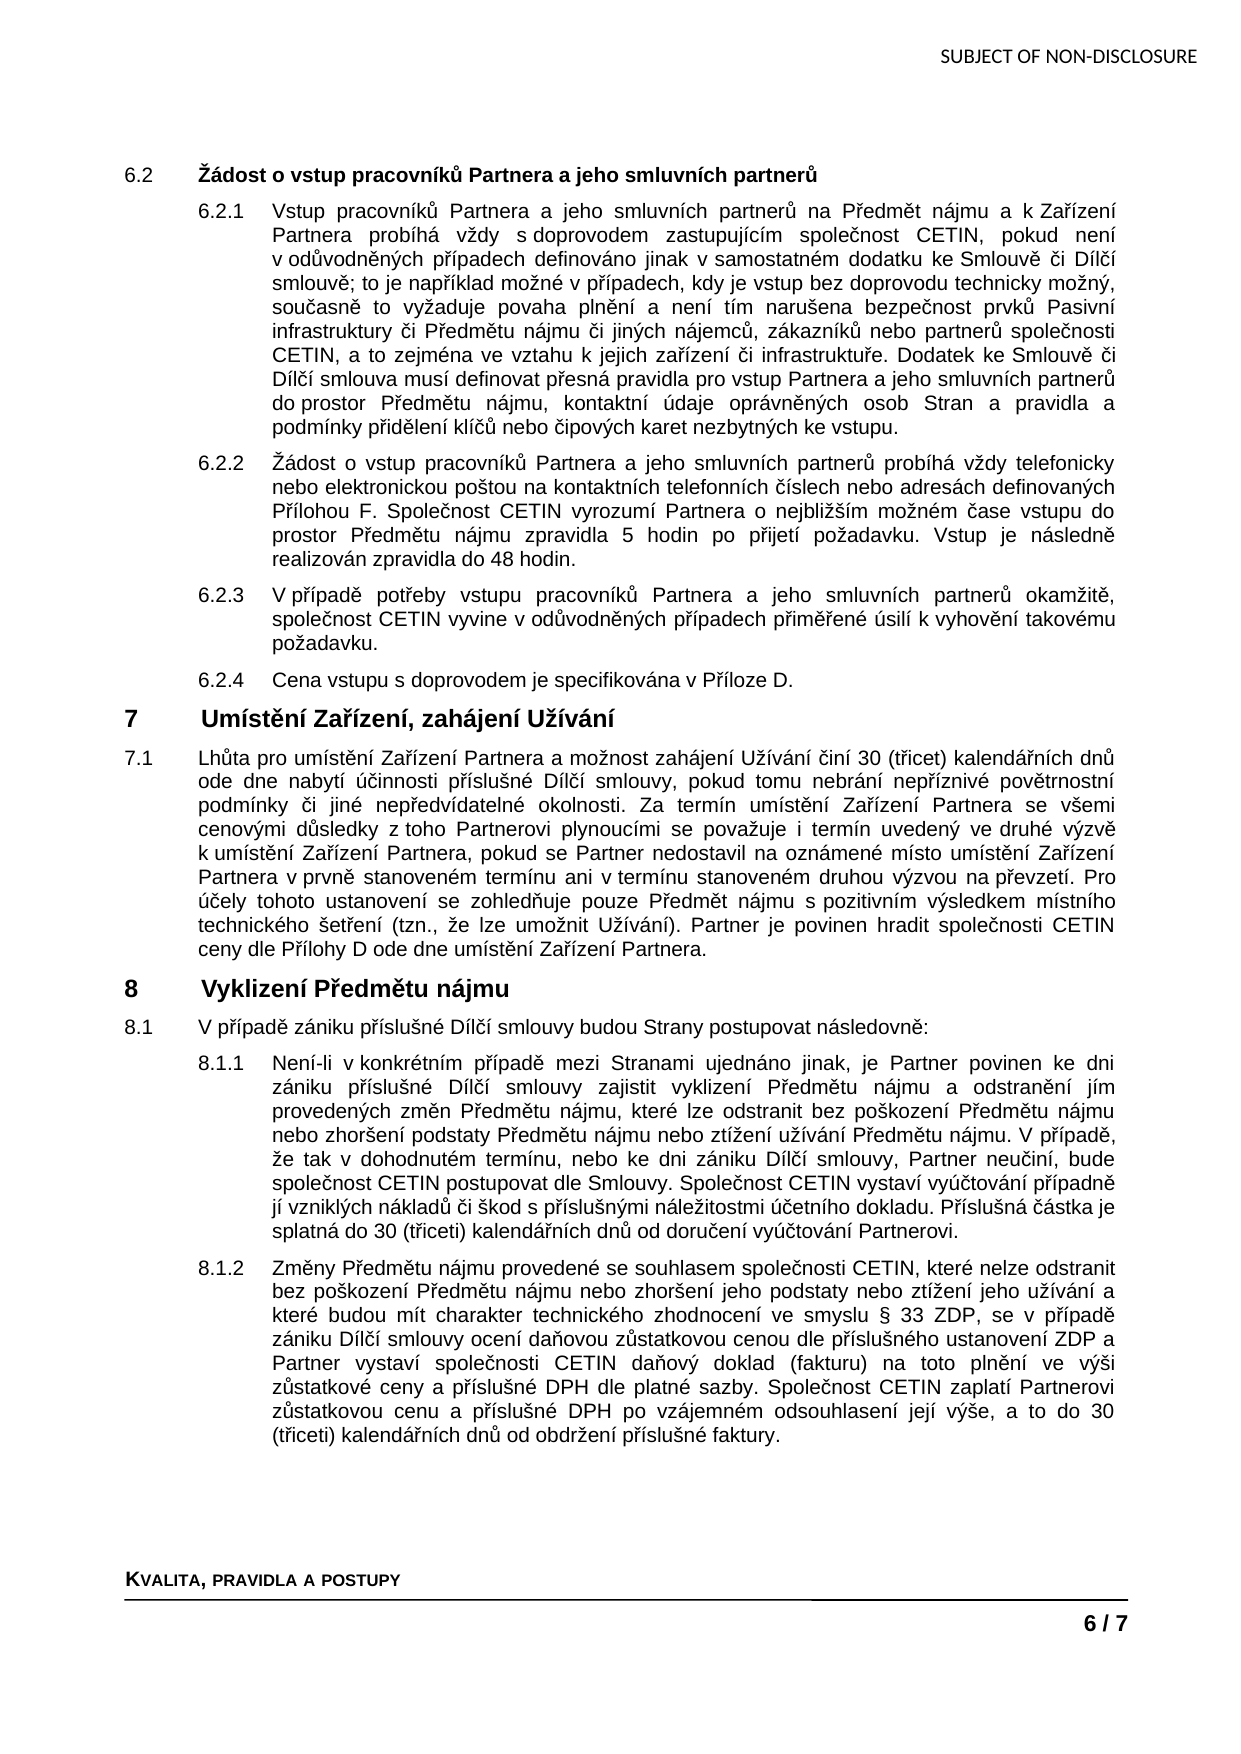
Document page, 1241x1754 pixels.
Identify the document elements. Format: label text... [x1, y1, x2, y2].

text Lhůta pro umístění Zařízení Partnera a možnost zahájení Užívání činí 30 (třicet) kalendářních dnů ode dne nabytí účinnosti příslušné Dílčí smlouvy, pokud tomu nebrání nepříznivé povětrnostní podmínky či jiné nepředvídatelné okolnosti. Za termín umístění Zařízení Partnera se všemi cenovými důsledky z toho Partnerovi plynoucími se považuje i termín uvedený ve druhé výzvě k umístění Zařízení Partnera, pokud se Partner nedostavil na oznámené místo umístění Zařízení Partnera v prvně stanoveném termínu ani v termínu stanoveném druhou výzvou na převzetí. Pro účely tohoto ustanovení se zohledňuje pouze Předmět nájmu s pozitivním výsledkem místního technického šetření (tzn., že lze umožnit Užívání). Partner je povinen hradit společnosti CETIN ceny dle Přílohy D ode dne umístění Zařízení Partnera. [124, 745, 1116, 961]
text V případě zániku příslušné Dílčí smlouvy budou Strany postupovat následovně: [124, 1015, 1116, 1039]
text Vyklizení Předmětu nájmu [124, 973, 1116, 1002]
list Cena vstupu s doprovodem je specifikována v Příloze D. [198, 668, 1116, 692]
list Není-li v konkrétním případě mezi Stranami ujednáno jinak, je Partner povinen ke dni zániku příslušné Dílčí smlouvy zajistit vyklizení Předmětu nájmu a odstranění jím provedených změn Předmětu nájmu, které lze odstranit bez poškození Předmětu nájmu nebo zhoršení podstaty Předmětu nájmu nebo ztížení užívání Předmětu nájmu. V případě, že tak v dohodnutém termínu, nebo ke dni zániku Dílčí smlouvy, Partner neučiní, bude společnost CETIN postupovat dle Smlouvy. Společnost CETIN vystaví vyúčtování případně jí vzniklých nákladů či škod s příslušnými náležitostmi účetního dokladu. Příslušná částka je splatná do 30 (třiceti) kalendářních dnů od doručení vyúčtování Partnerovi. [198, 1051, 1116, 1243]
list V případě potřeby vstupu pracovníků Partnera a jeho smluvních partnerů okamžitě, společnost CETIN vyvine v odůvodněných případech přiměřené úsilí k vyhovění takovému požadavku. [198, 583, 1116, 655]
list Změny Předmětu nájmu provedené se souhlasem společnosti CETIN, které nelze odstranit bez poškození Předmětu nájmu nebo zhoršení jeho podstaty nebo ztížení jeho užívání a které budou mít charakter technického zhodnocení ve smyslu § 33 ZDP, se v případě zániku Dílčí smlouvy ocení daňovou zůstatkovou cenou dle příslušného ustanovení ZDP a Partner vystaví společnosti CETIN daňový doklad (fakturu) na toto plnění ve výši zůstatkové ceny a příslušné DPH dle platné sazby. Společnost CETIN zaplatí Partnerovi zůstatkovou cenu a příslušné DPH po vzájemném odsouhlasení její výše, a to do 30 (třiceti) kalendářních dnů od obdržení příslušné faktury. [198, 1255, 1116, 1447]
text Umístění Zařízení, zahájení Užívání [124, 704, 1116, 733]
list Vstup pracovníků Partnera a jeho smluvních partnerů na Předmět nájmu a k Zařízení Partnera probíhá vždy s doprovodem zastupujícím společnost CETIN, pokud není v odůvodněných případech definováno jinak v samostatném dodatku ke Smlouvě či Dílčí smlouvě; to je například možné v případech, kdy je vstup bez doprovodu technicky možný, současně to vyžaduje povaha plnění a není tím narušena bezpečnost prvků Pasivní infrastruktury či Předmětu nájmu či jiných nájemců, zákazníků nebo partnerů společnosti CETIN, a to zejména ve vztahu k jejich zařízení či infrastruktuře. Dodatek ke Smlouvě či Dílčí smlouva musí definovat přesná pravidla pro vstup Partnera a jeho smluvních partnerů do prostor Předmětu nájmu, kontaktní údaje oprávněných osob Stran a pravidla a podmínky přidělení klíčů nebo čipových karet nezbytných ke vstupu. [198, 199, 1116, 438]
list Žádost o vstup pracovníků Partnera a jeho smluvních partnerů probíhá vždy telefonicky nebo elektronickou poštou na kontaktních telefonních číslech nebo adresách definovaných Přílohou F. Společnost CETIN vyrozumí Partnera o nejbližším možném čase vstupu do prostor Předmětu nájmu zpravidla 5 hodin po přijetí požadavku. Vstup je následně realizován zpravidla do 48 hodin. [198, 451, 1116, 571]
text Žádost o vstup pracovníků Partnera a jeho smluvních partnerů [124, 162, 1116, 186]
